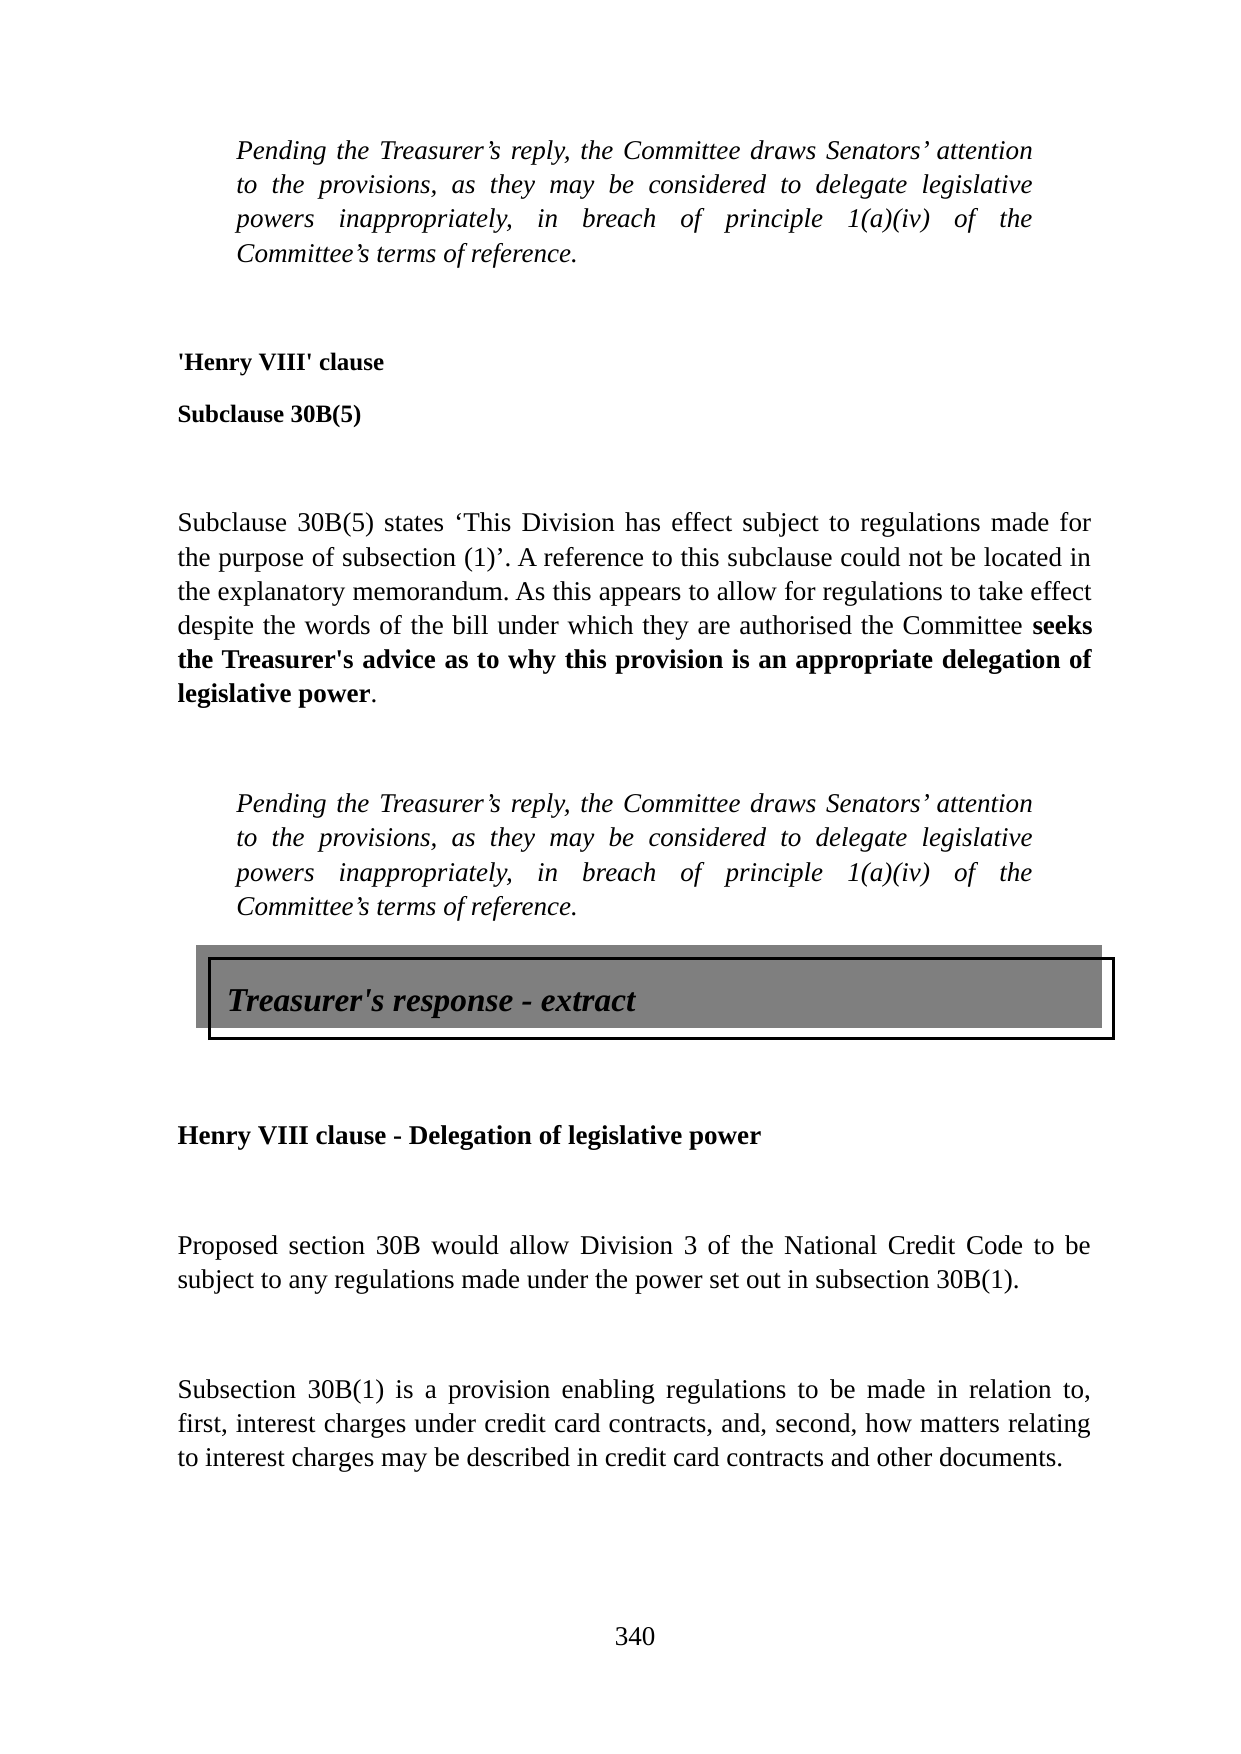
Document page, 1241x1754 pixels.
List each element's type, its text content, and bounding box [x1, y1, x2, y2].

text Subclause 30B(5) [177, 399, 1092, 428]
text Subsection 30B(1) is a provision enabling regulations to be made in relation to, first, interest charges under credit card contracts, and, second, how matters relating to interest charges may be described in credit card contracts and other documents. [177, 1373, 1092, 1473]
text Proposed section 30B would allow Division 3 of the National Credit Code to be subject to any regulations made under the power set out in subsection 30B(1). [177, 1229, 1092, 1294]
text 'Henry VIII' clause [177, 347, 1092, 375]
text Henry VIII clause - Delegation of legislative power [177, 1119, 1092, 1150]
text Subclause 30B(5) states ‘This Division has effect subject to regulations made for the purpose of subsection (1)’. A reference to this subclause could not be located in the explanatory memorandum. As this appears to allow for regulations to take effect despite the words of the bill under which they are authorised the Committee seeks the Treasurer's advice as to why this provision is an appropriate delegation of legislative power. [177, 506, 1092, 708]
text Pending the Treasurer’s reply, the Committee draws Senators’ attention to the provisions, as they may be considered to delegate legislative powers inappropriately, in breach of principle 1(a)(iv) of the Committee’s terms of reference. [236, 787, 1033, 921]
text Pending the Treasurer’s reply, the Committee draws Senators’ attention to the provisions, as they may be considered to delegate legislative powers inappropriately, in breach of principle 1(a)(iv) of the Committee’s terms of reference. [236, 134, 1033, 268]
